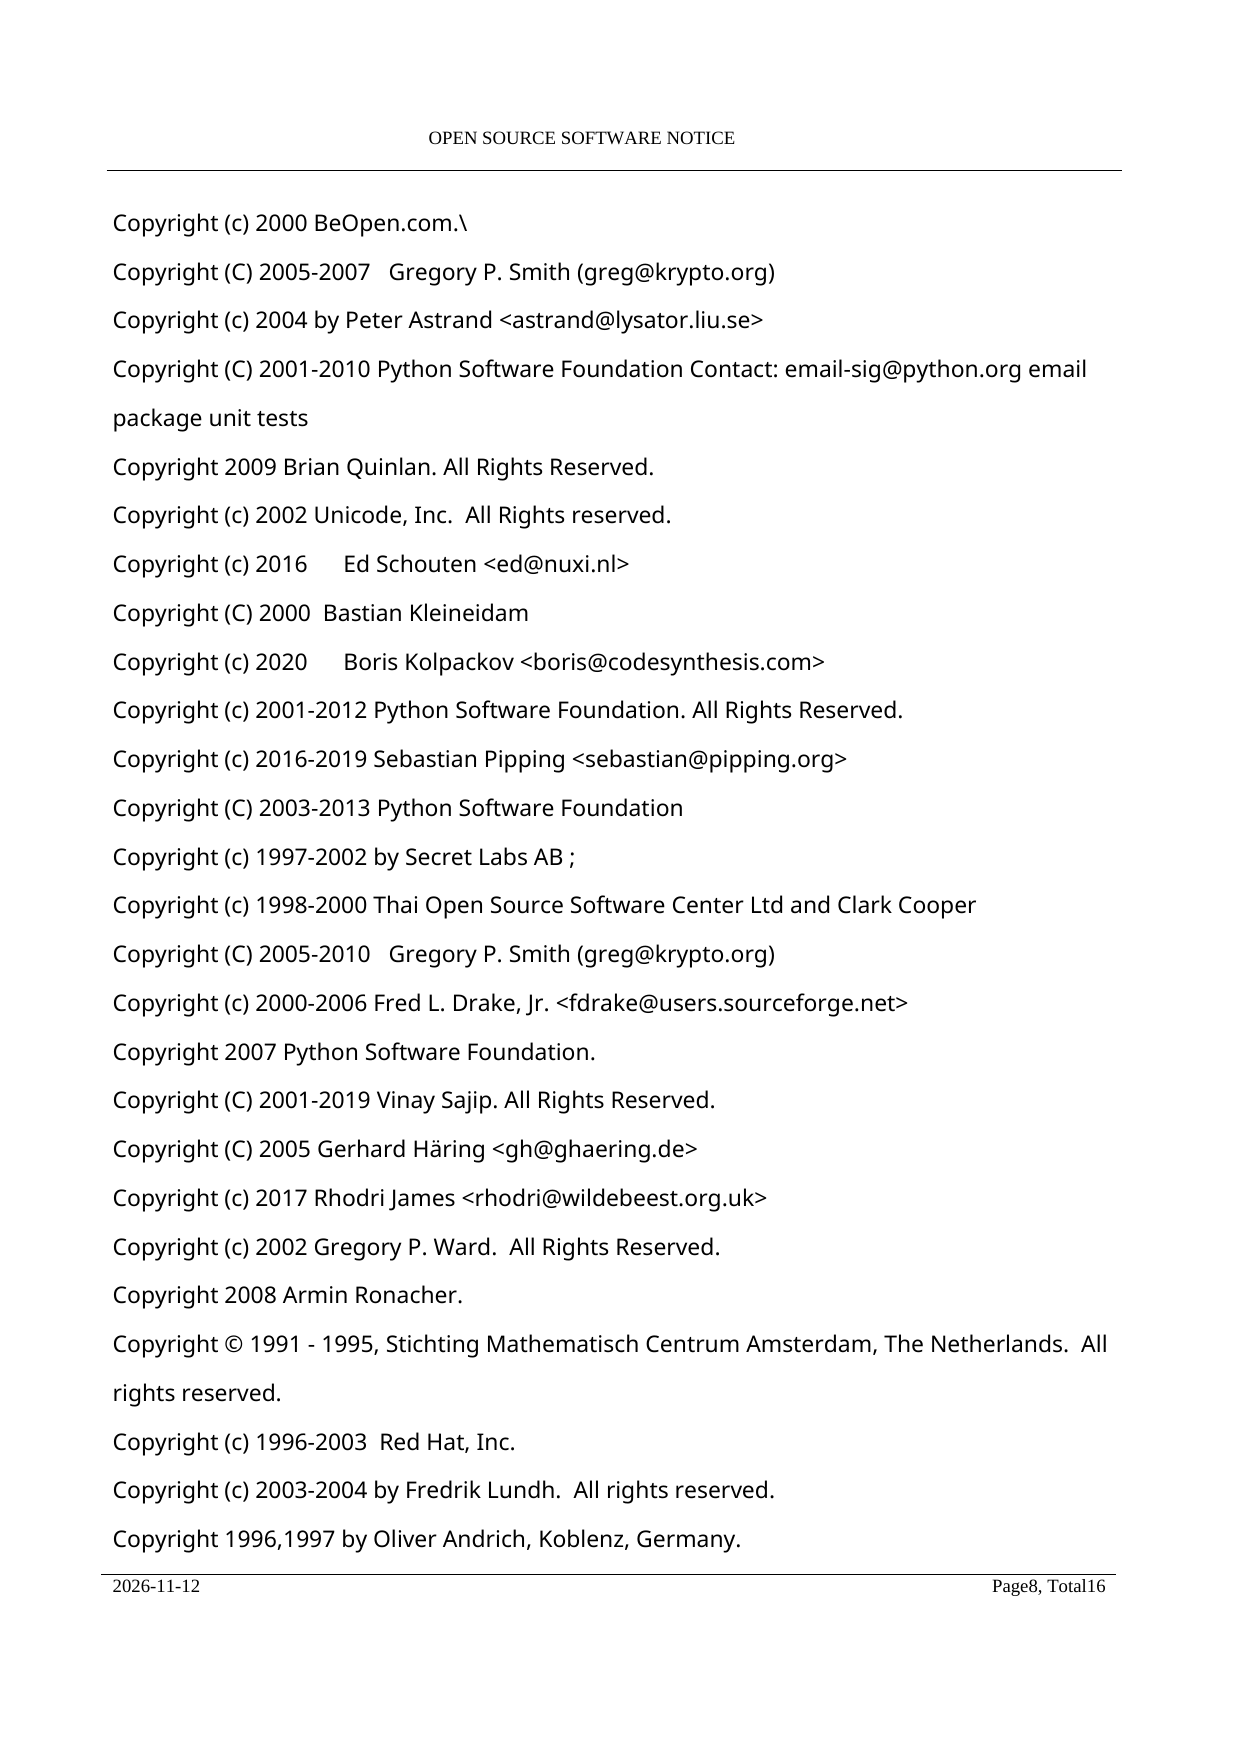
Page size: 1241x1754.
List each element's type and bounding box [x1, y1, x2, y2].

text [112, 206, 1128, 1555]
